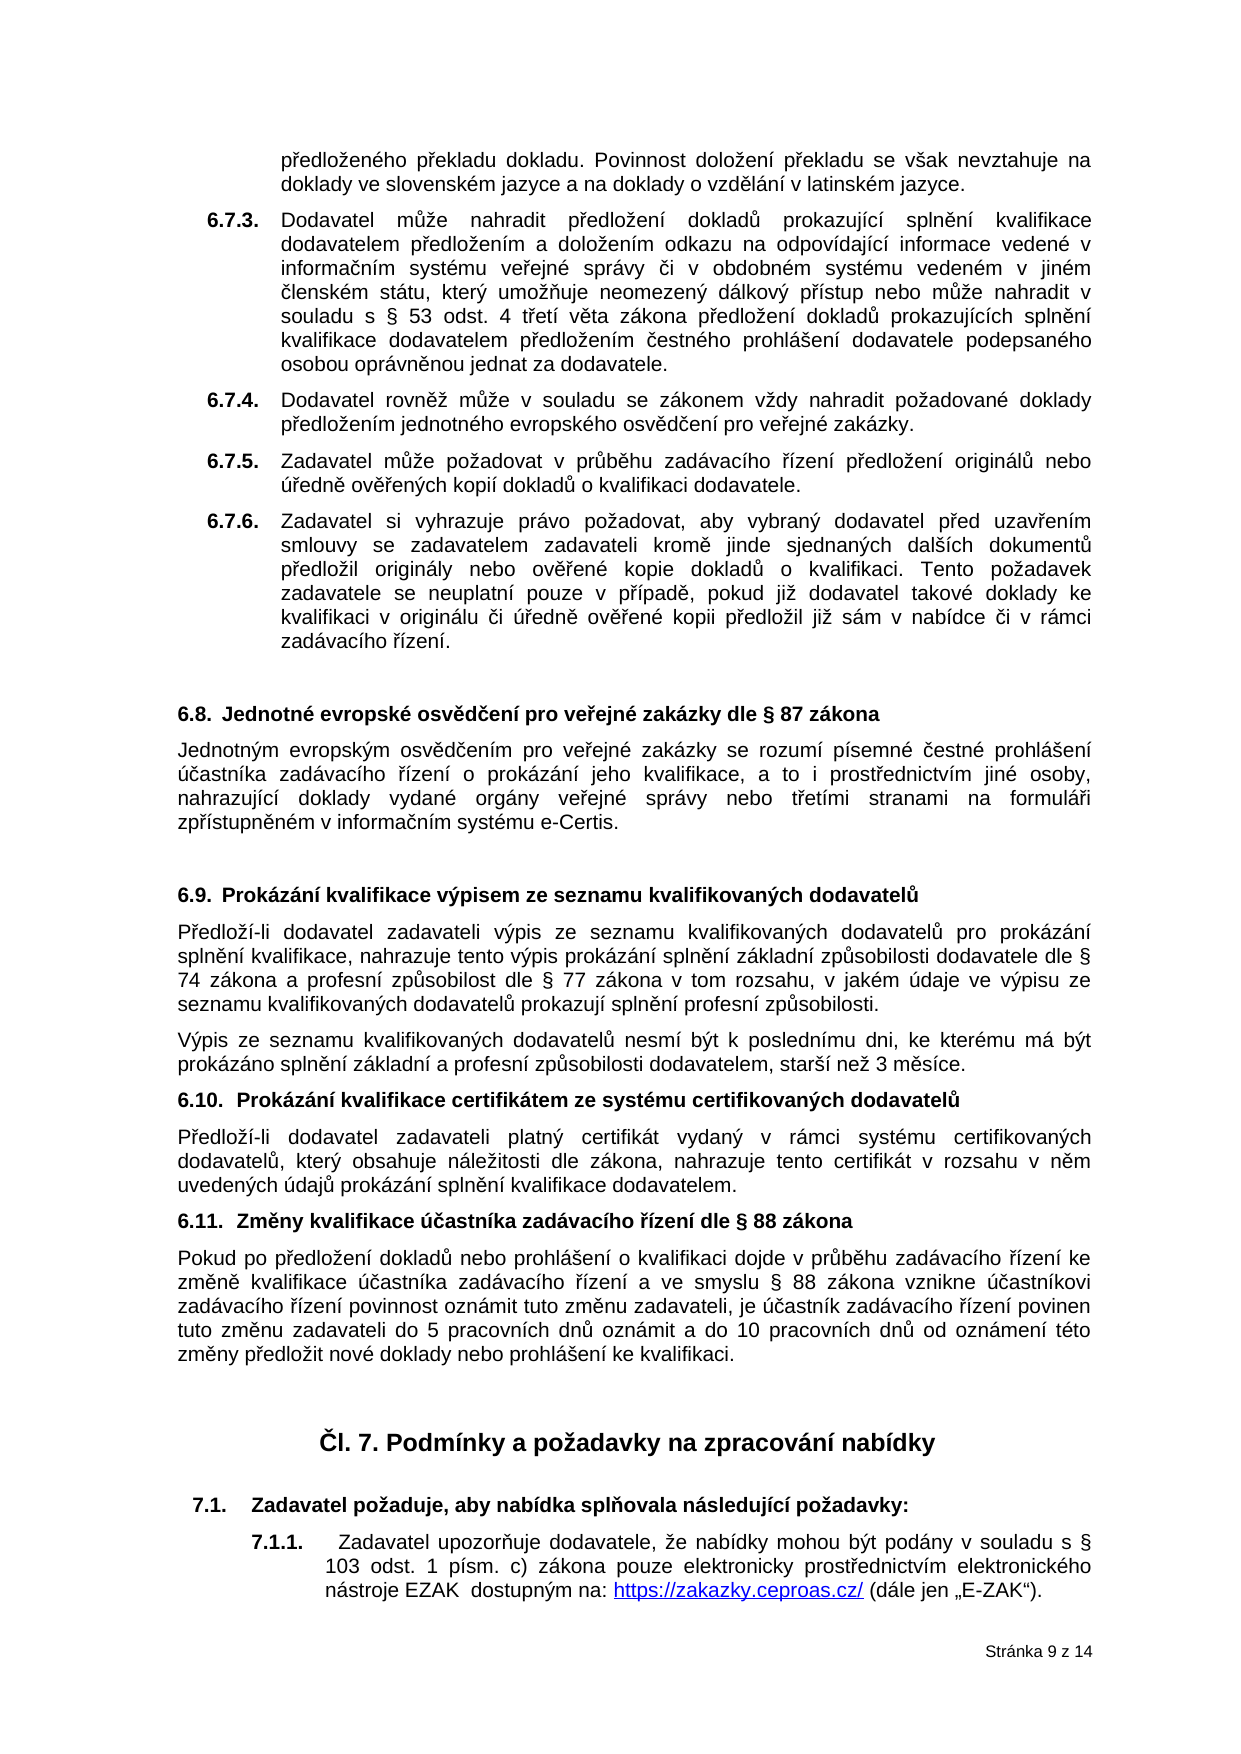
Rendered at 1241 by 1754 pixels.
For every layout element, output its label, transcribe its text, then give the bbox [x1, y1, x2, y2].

text Prokázání kvalifikace výpisem ze seznamu kvalifikovaných dodavatelů [177, 883, 1093, 907]
text Dodavatel může nahradit předložení dokladů prokazující splnění kvalifikace dodavatelem předložením a doložením odkazu na odpovídající informace vedené v informačním systému veřejné správy či v obdobném systému vedeném v jiném členském státu, který umožňuje neomezený dálkový přístup nebo může nahradit v souladu s § 53 odst. 4 třetí věta zákona předložení dokladů prokazujících splnění kvalifikace dodavatelem předložením čestného prohlášení dodavatele podepsaného osobou oprávněnou jednat za dodavatele. [207, 208, 1093, 376]
text Předloží-li dodavatel zadavateli výpis ze seznamu kvalifikovaných dodavatelů pro prokázání splnění kvalifikace, nahrazuje tento výpis prokázání splnění základní způsobilosti dodavatele dle § 74 zákona a profesní způsobilost dle § 77 zákona v tom rozsahu, v jakém údaje ve výpisu ze seznamu kvalifikovaných dodavatelů prokazují splnění profesní způsobilosti. [177, 919, 1093, 1015]
text Jednotným evropským osvědčením pro veřejné zakázky se rozumí písemné čestné prohlášení účastníka zadávacího řízení o prokázání jeho kvalifikace, a to i prostřednictvím jiné osoby, nahrazující doklady vydané orgány veřejné správy nebo třetími stranami na formuláři zpřístupněném v informačním systému e-Certis. [177, 738, 1093, 834]
text Předloží-li dodavatel zadavateli platný certifikát vydaný v rámci systému certifikovaných dodavatelů, který obsahuje náležitosti dle zákona, nahrazuje tento certifikát v rozsahu v něm uvedených údajů prokázání splnění kvalifikace dodavatelem. [177, 1125, 1093, 1197]
text Jednotné evropské osvědčení pro veřejné zakázky dle § 87 zákona [177, 702, 1093, 726]
text Pokud po předložení dokladů nebo prohlášení o kvalifikaci dojde v průběhu zadávacího řízení ke změně kvalifikace účastníka zadávacího řízení a ve smyslu § 88 zákona vznikne účastníkovi zadávacího řízení povinnost oznámit tuto změnu zadavateli, je účastník zadávacího řízení povinen tuto změnu zadavateli do 5 pracovních dnů oznámit a do 10 pracovních dnů od oznámení této změny předložit nové doklady nebo prohlášení ke kvalifikaci. [177, 1246, 1093, 1365]
text Dodavatel rovněž může v souladu se zákonem vždy nahradit požadované doklady předložením jednotného evropského osvědčení pro veřejné zakázky. [207, 388, 1093, 436]
list Zadavatel požaduje, aby nabídka splňovala následující požadavky: [192, 1493, 1093, 1517]
text Změny kvalifikace účastníka zadávacího řízení dle § 88 zákona [177, 1209, 1093, 1233]
text Podmínky a požadavky na zpracování nabídky [162, 1428, 1093, 1457]
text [207, 148, 1093, 196]
text Prokázání kvalifikace certifikátem ze systému certifikovaných dodavatelů [177, 1088, 1093, 1112]
text Zadavatel může požadovat v průběhu zadávacího řízení předložení originálů nebo úředně ověřených kopií dokladů o kvalifikaci dodavatele. [207, 449, 1093, 497]
text Zadavatel si vyhrazuje právo požadovat, aby vybraný dodavatel před uzavřením smlouvy se zadavatelem zadavateli kromě jinde sjednaných dalších dokumentů předložil originály nebo ověřené kopie dokladů o kvalifikaci. Tento požadavek zadavatele se neuplatní pouze v případě, pokud již dodavatel takové doklady ke kvalifikaci v originálu či úředně ověřené kopii předložil již sám v nabídce či v rámci zadávacího řízení. [207, 509, 1093, 653]
text Výpis ze seznamu kvalifikovaných dodavatelů nesmí být k poslednímu dni, ke kterému má být prokázáno splnění základní a profesní způsobilosti dodavatelem, starší než 3 měsíce. [177, 1028, 1093, 1076]
text Zadavatel upozorňuje dodavatele, že nabídky mohou být podány v souladu s § 103 odst. 1 písm. c) zákona pouze elektronicky prostřednictvím elektronického nástroje EZAK dostupným na: https://zakazky.ceproas.cz/ (dále jen „E-ZAK“). [251, 1529, 1093, 1601]
